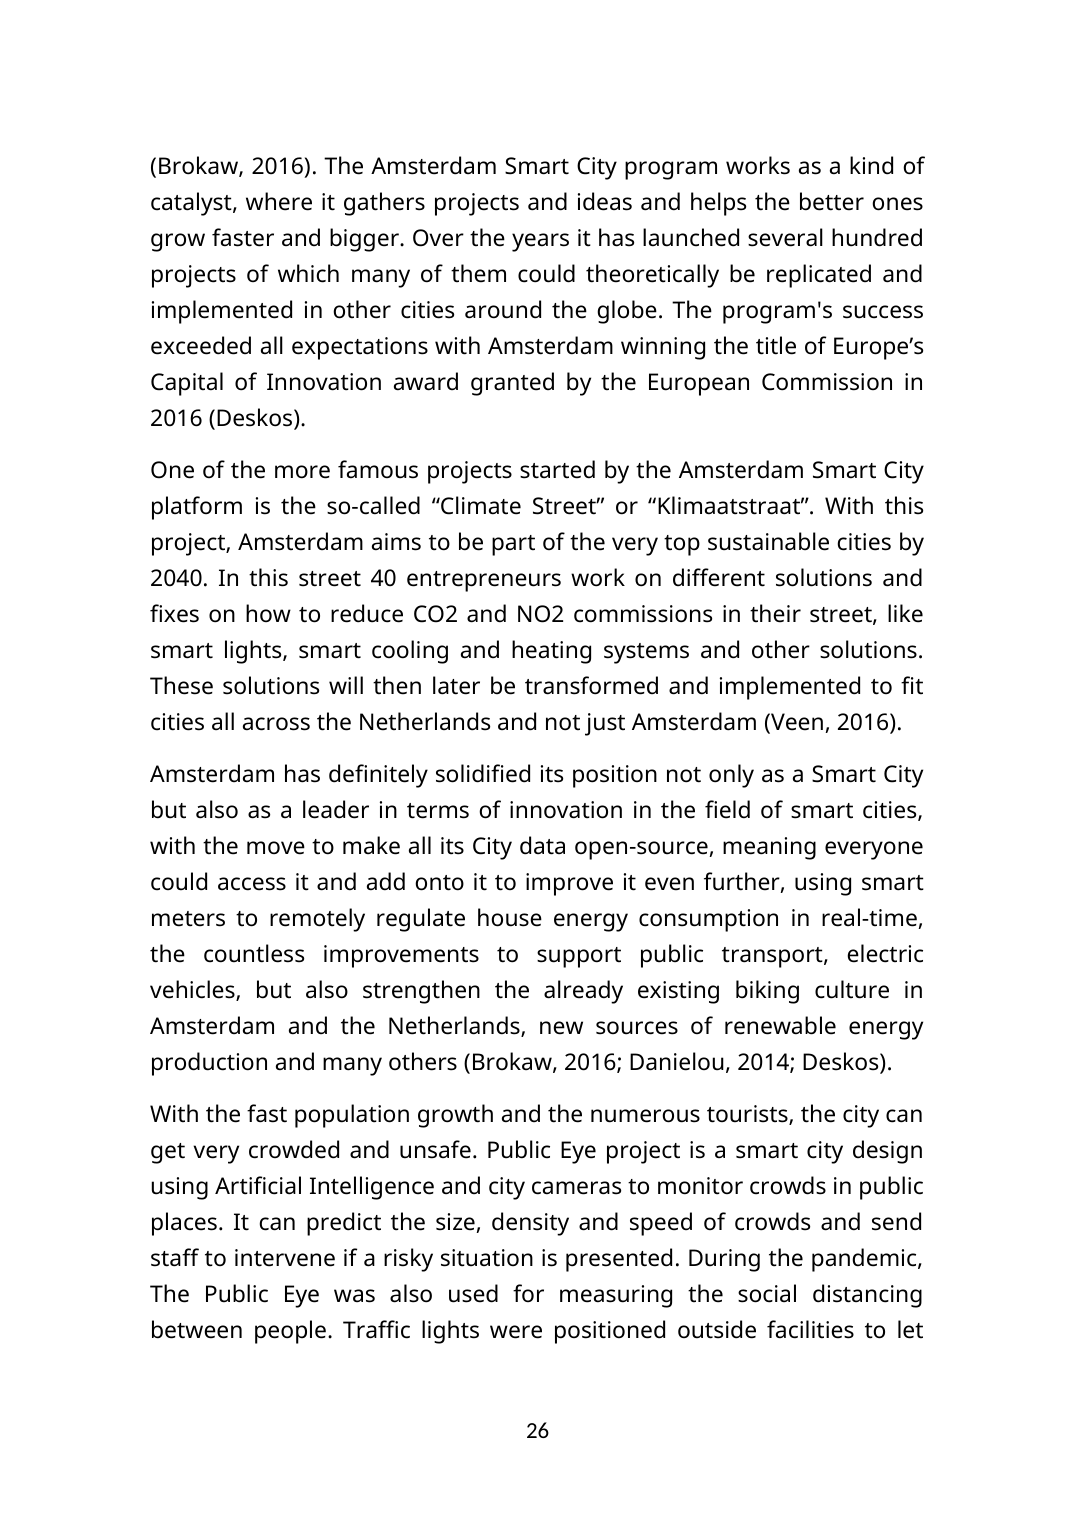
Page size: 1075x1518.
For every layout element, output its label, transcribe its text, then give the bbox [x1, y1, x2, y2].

text One of the more famous projects started by the Amsterdam Smart City platform is the so-called “Climate Street” or “Klimaatstraat”. With this project, Amsterdam aims to be part of the very top sustainable cities by 2040. In this street 40 entrepreneurs work on different solutions and fixes on how to reduce CO2 and NO2 commissions in their street, like smart lights, smart cooling and heating systems and other solutions. These solutions will then later be transformed and implemented to fit cities all across the Netherlands and not just Amsterdam (Veen, 2016). [150, 454, 925, 737]
text Amsterdam has definitely solidified its position not only as a Smart City but also as a leader in terms of innovation in the field of smart cities, with the move to make all its City data open-source, meaning everyone could access it and add onto it to improve it even further, using smart meters to remotely regulate house energy consumption in real-time, the countless improvements to support public transport, electric vehicles, but also strengthen the already existing biking culture in Amsterdam and the Netherlands, new sources of renewable energy production and many others (Brokaw, 2016; Danielou, 2014; Deskos). [150, 758, 925, 1077]
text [150, 1098, 925, 1345]
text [150, 150, 925, 433]
